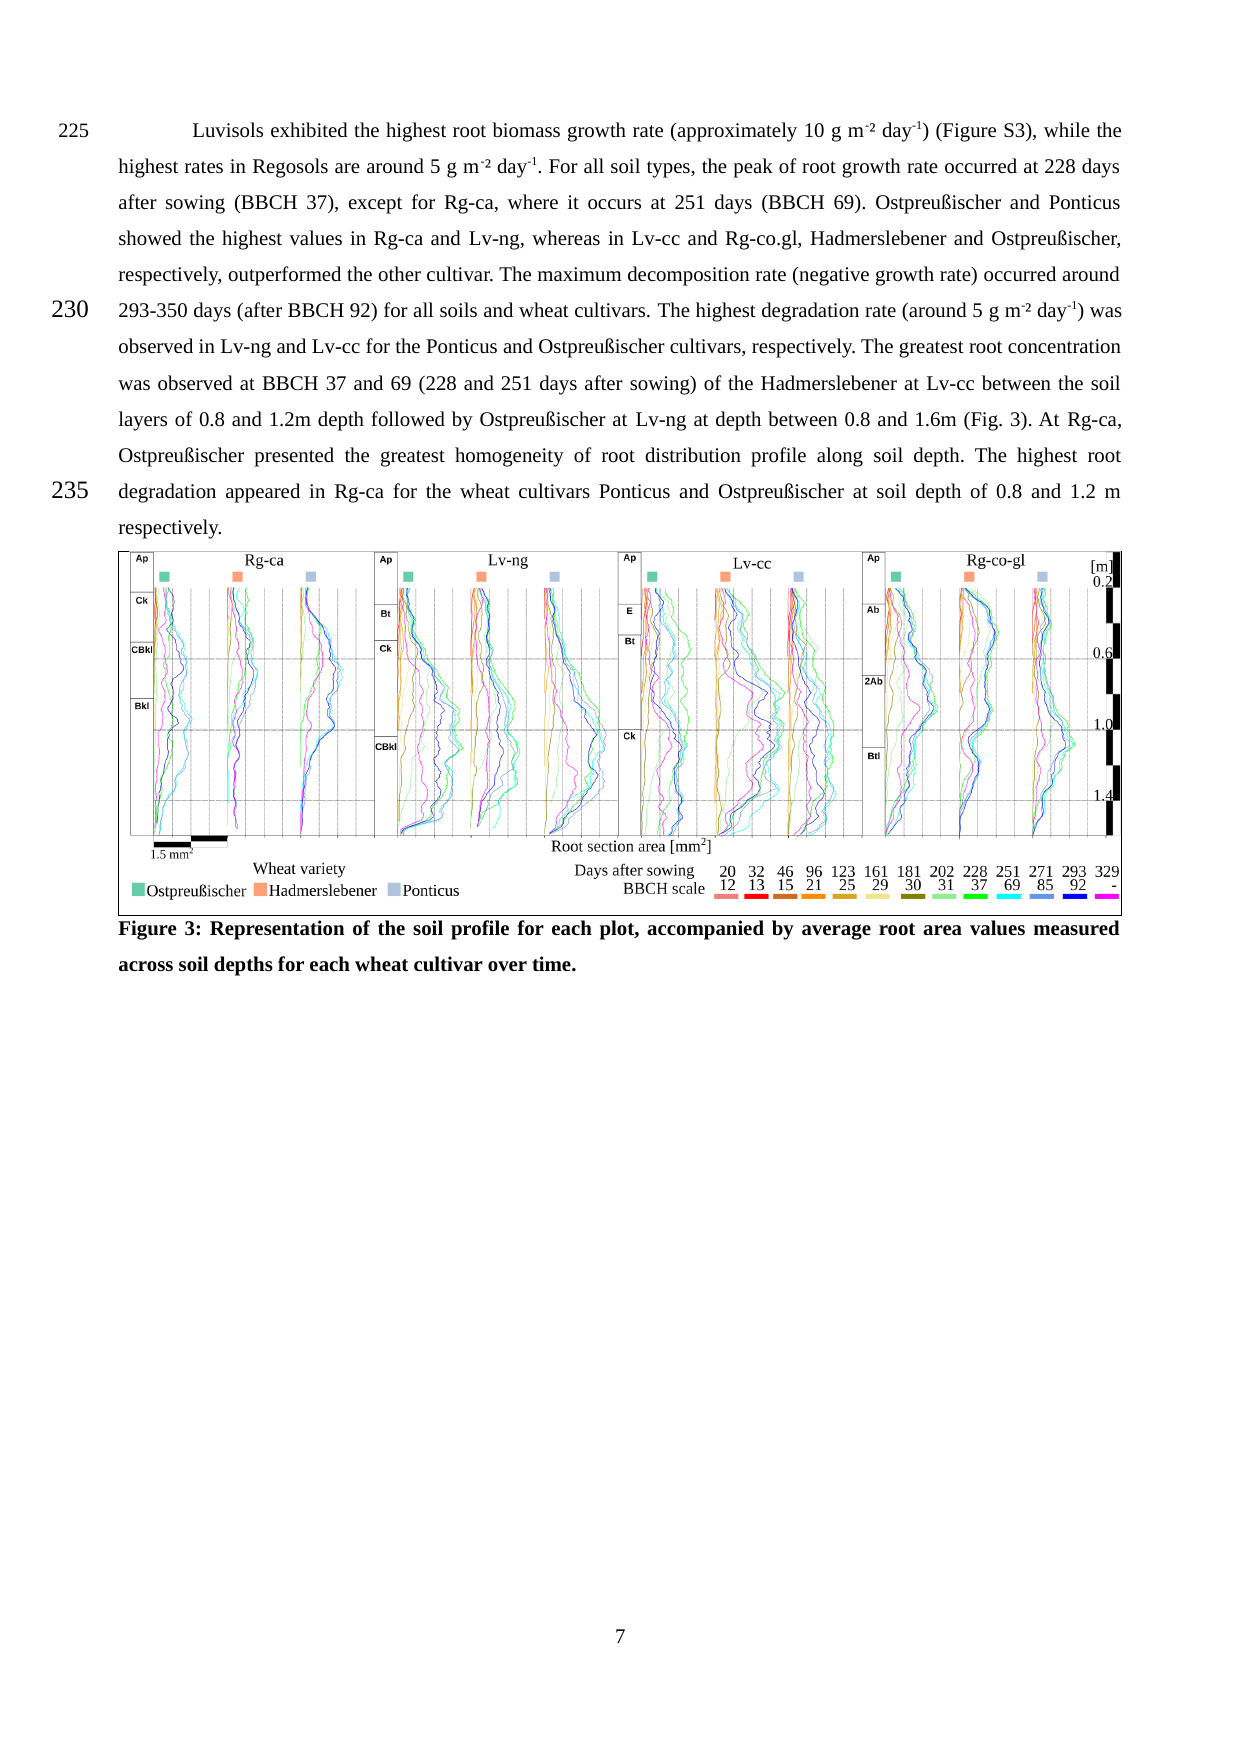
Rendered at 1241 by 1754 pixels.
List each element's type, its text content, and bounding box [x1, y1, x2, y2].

text Figure 3: Representation of the soil profile for each plot, accompanied by average root area values measured across soil depths for each wheat cultivar over time. [118, 916, 1122, 976]
table_header [119, 552, 1121, 915]
picture [129, 551, 1121, 901]
text Luvisols exhibited the highest root biomass growth rate (approximately 10 g m-² day-1) (Figure S3), while the highest rates in Regosols are around 5 g m-² day-1. For all soil types, the peak of root growth rate occurred at 228 days after sowing (BBCH 37), except for Rg-ca, where it occurs at 251 days (BBCH 69). Ostpreußischer and Ponticus showed the highest values in Rg-ca and Lv-ng, whereas in Lv-cc and Rg-co.gl, Hadmerslebener and Ostpreußischer, respectively, outperformed the other cultivar. The maximum decomposition rate (negative growth rate) occurred around 293-350 days (after BBCH 92) for all soils and wheat cultivars. The highest degradation rate (around 5 g m-² day-1) was observed in Lv-ng and Lv-cc for the Ponticus and Ostpreußischer cultivars, respectively. The greatest root concentration was observed at BBCH 37 and 69 (228 and 251 days after sowing) of the Hadmerslebener at Lv-cc between the soil layers of 0.8 and 1.2m depth followed by Ostpreußischer at Lv-ng at depth between 0.8 and 1.6m (Fig. 3). At Rg-ca, Ostpreußischer presented the greatest homogeneity of root distribution profile along soil depth. The highest root degradation appeared in Rg-ca for the wheat cultivars Ponticus and Ostpreußischer at soil depth of 0.8 and 1.2 m respectively. [118, 118, 1122, 539]
